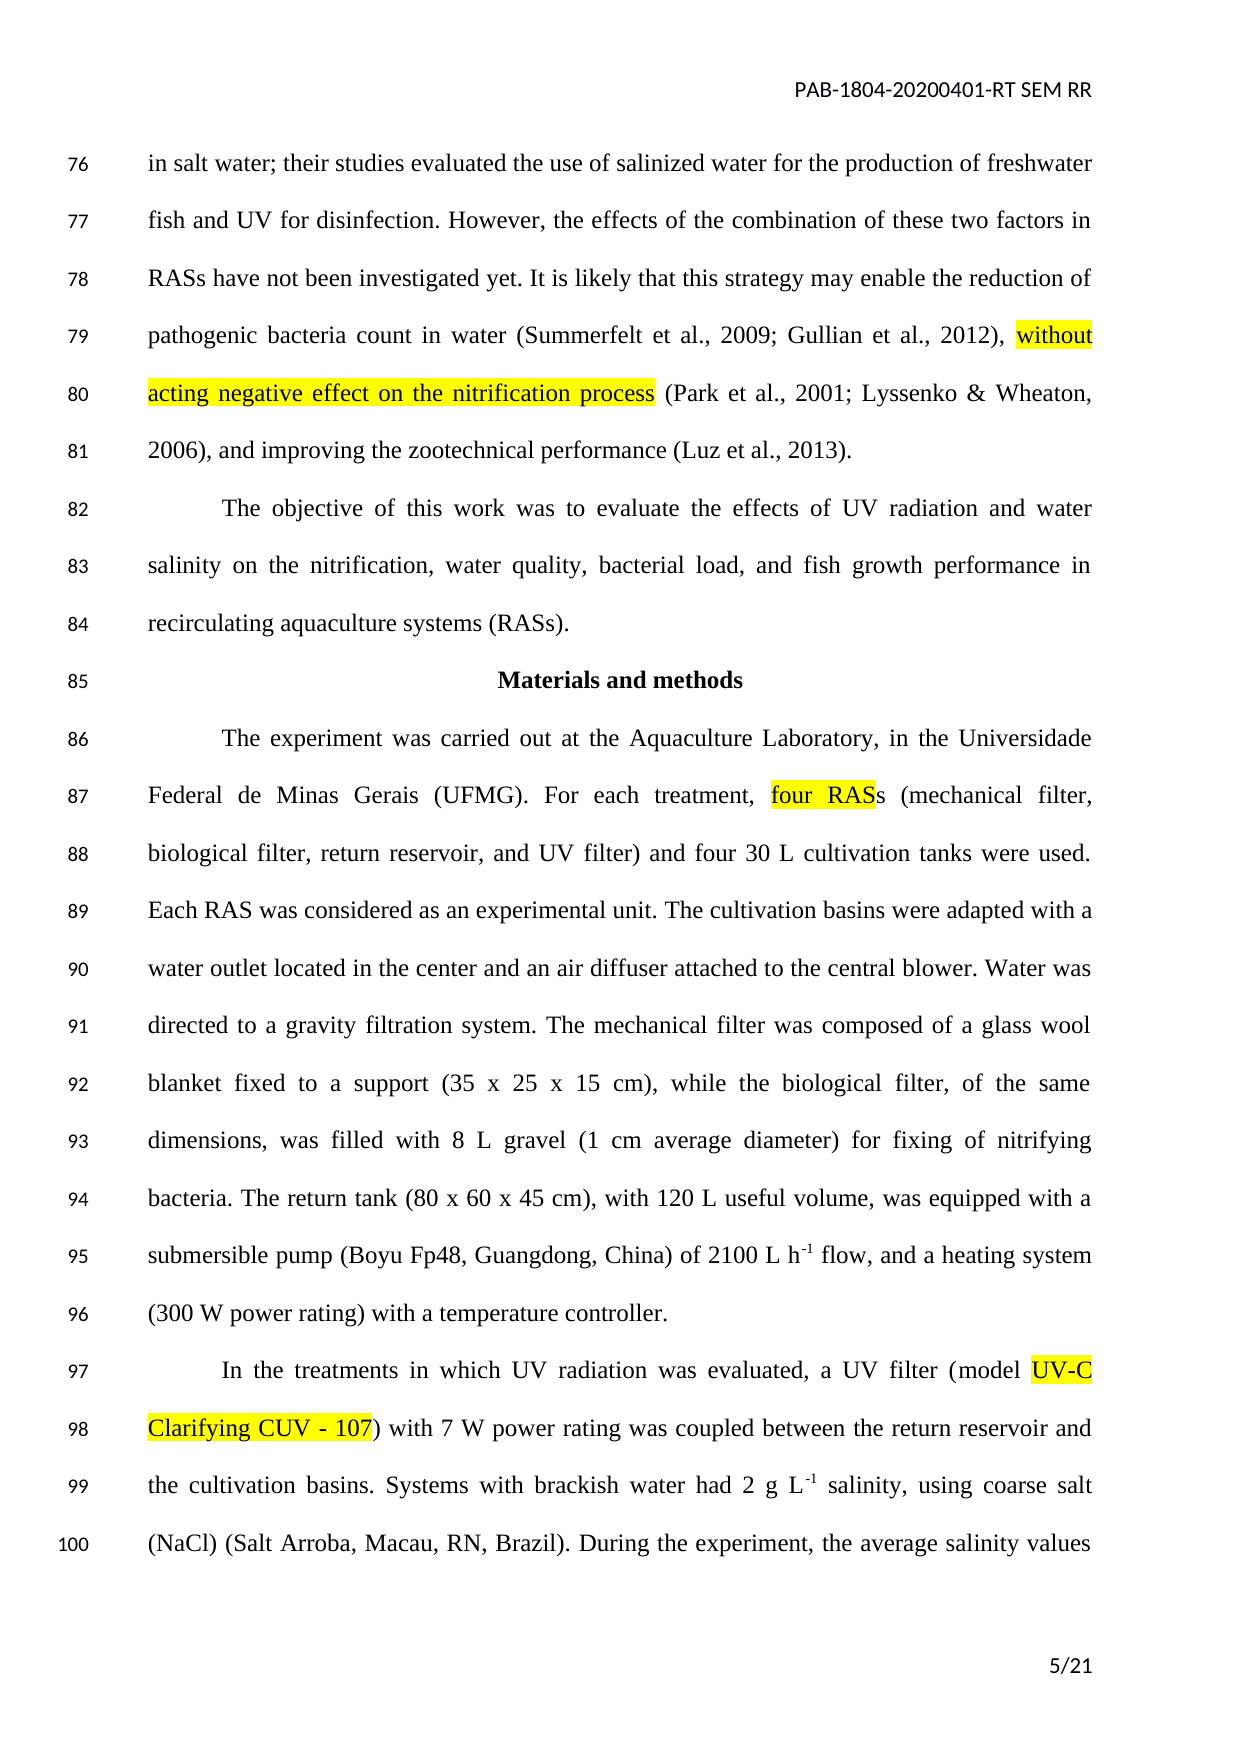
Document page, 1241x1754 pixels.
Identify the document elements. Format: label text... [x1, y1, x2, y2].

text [148, 1355, 1092, 1556]
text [148, 148, 1092, 464]
text The objective of this work was to evaluate the effects of UV radiation and water salinity on the nitrification, water quality, bacterial load, and fish growth performance in recirculating aquaculture systems (RASs). [148, 493, 1092, 636]
text The experiment was carried out at the Aquaculture Laboratory, in the Universidade Federal de Minas Gerais (UFMG). For each treatment, four RASs (mechanical filter, biological filter, return reservoir, and UV filter) and four 30 L cultivation tanks were used. Each RAS was considered as an experimental unit. The cultivation basins were adapted with a water outlet located in the center and an air diffuser attached to the central blower. Water was directed to a gravity filtration system. The mechanical filter was composed of a glass wool blanket fixed to a support (35 x 25 x 15 cm), while the biological filter, of the same dimensions, was filled with 8 L gravel (1 cm average diameter) for fixing of nitrifying bacteria. The return tank (80 x 60 x 45 cm), with 120 L useful volume, was equipped with a submersible pump (Boyu Fp48, Guangdong, China) of 2100 L h-1 flow, and a heating system (300 W power rating) with a temperature controller. [148, 723, 1092, 1326]
text Materials and methods [148, 665, 1092, 694]
